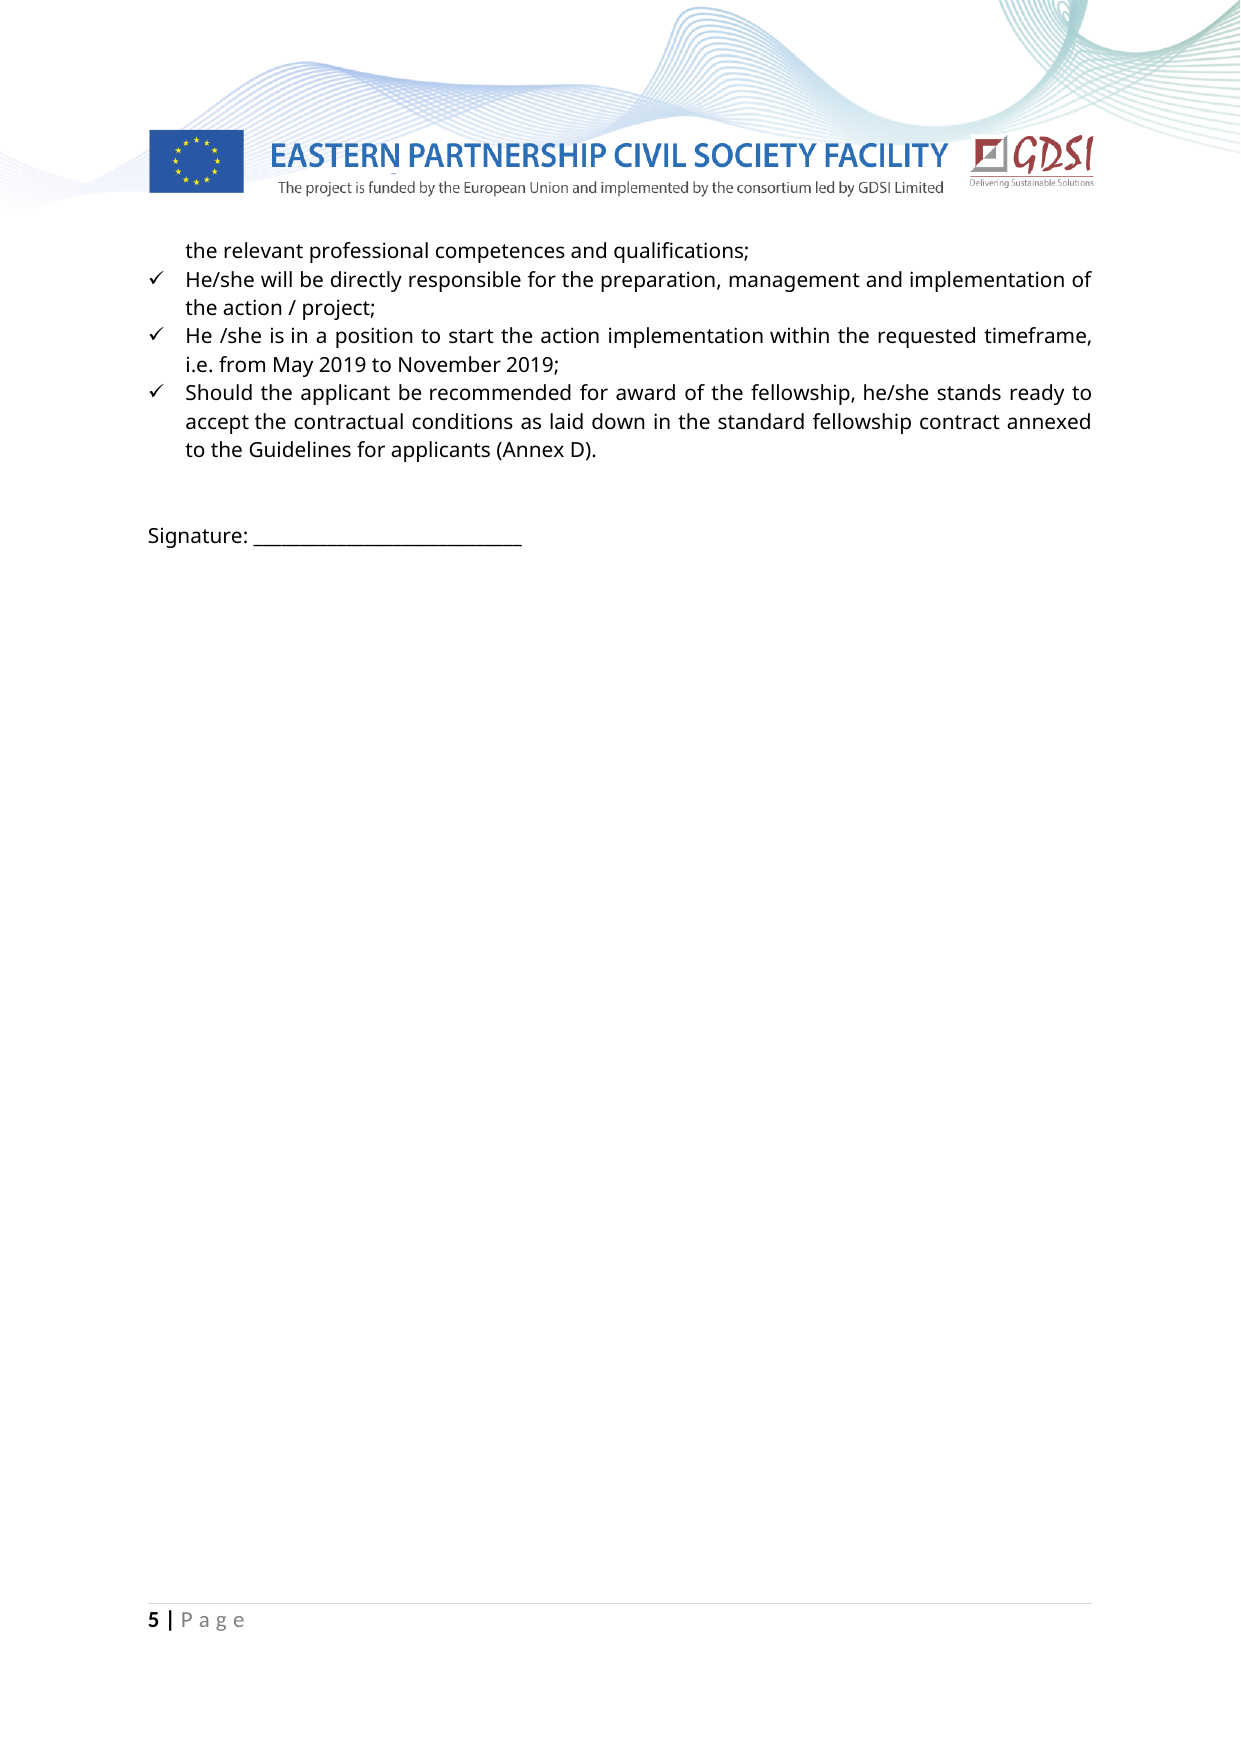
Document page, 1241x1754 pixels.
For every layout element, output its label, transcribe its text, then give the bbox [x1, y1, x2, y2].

list He/she will be directly responsible for the preparation, management and implementation of the action / project; [148, 265, 1092, 322]
text Signature: _____________________________ [148, 521, 1092, 549]
list Should the applicant be recommended for award of the fellowship, he/she stands ready to accept the contractual conditions as laid down in the standard fellowship contract annexed to the Guidelines for applicants (Annex D). [148, 378, 1092, 464]
picture [0, 0, 1241, 219]
list He /she has the capacity to carry out the proposed action / project, including the relevant professional competences and qualifications; [148, 236, 1092, 265]
list He /she is in a position to start the action implementation within the requested timeframe, i.e. from May 2019 to November 2019; [148, 322, 1092, 378]
